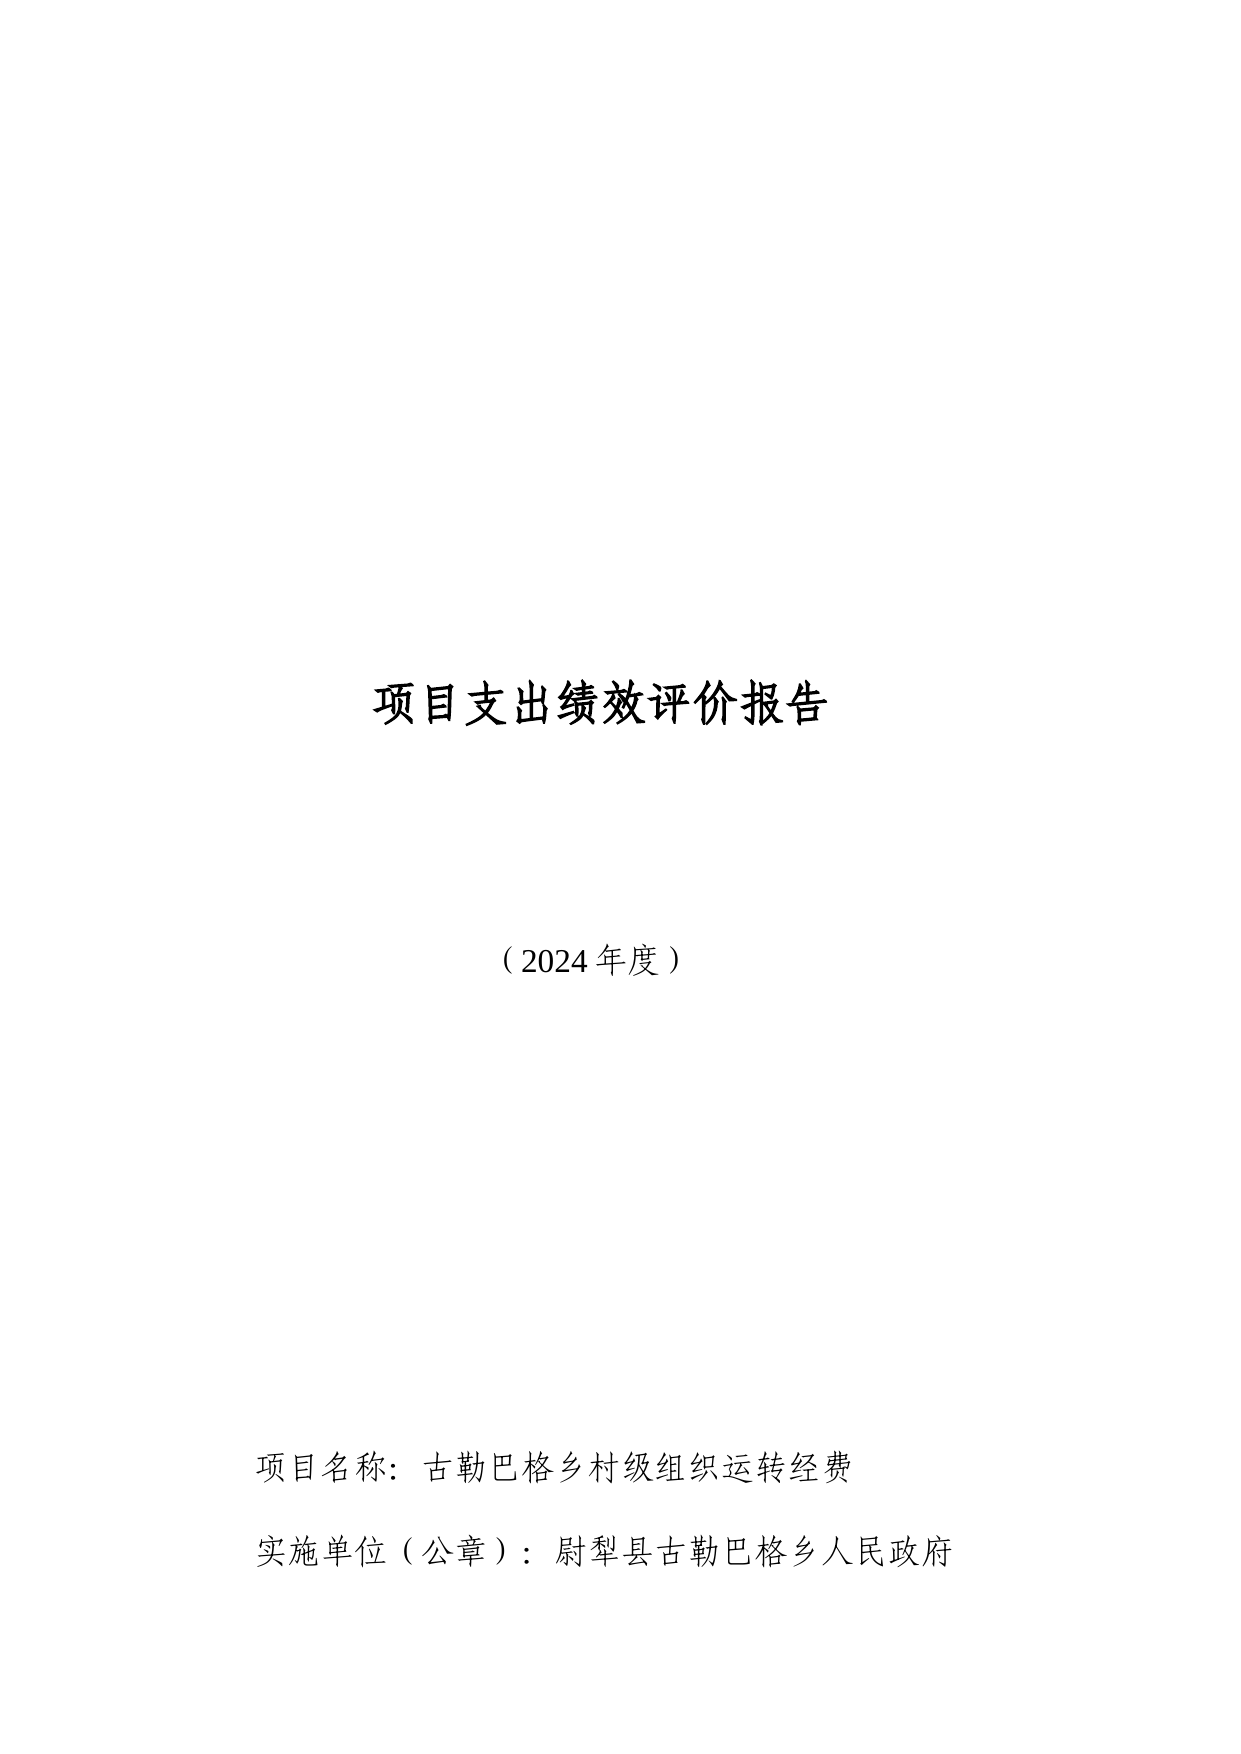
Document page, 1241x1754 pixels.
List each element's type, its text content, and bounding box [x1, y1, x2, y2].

text 项目支出绩效评价报告 [187, 667, 1053, 732]
text 实施单位（公章）：尉犁县古勒巴格乡人民政府 [187, 1516, 1053, 1581]
text 项目名称：古勒巴格乡村级组织运转经费 [187, 1432, 1053, 1497]
text （2024年度） [187, 926, 1053, 991]
